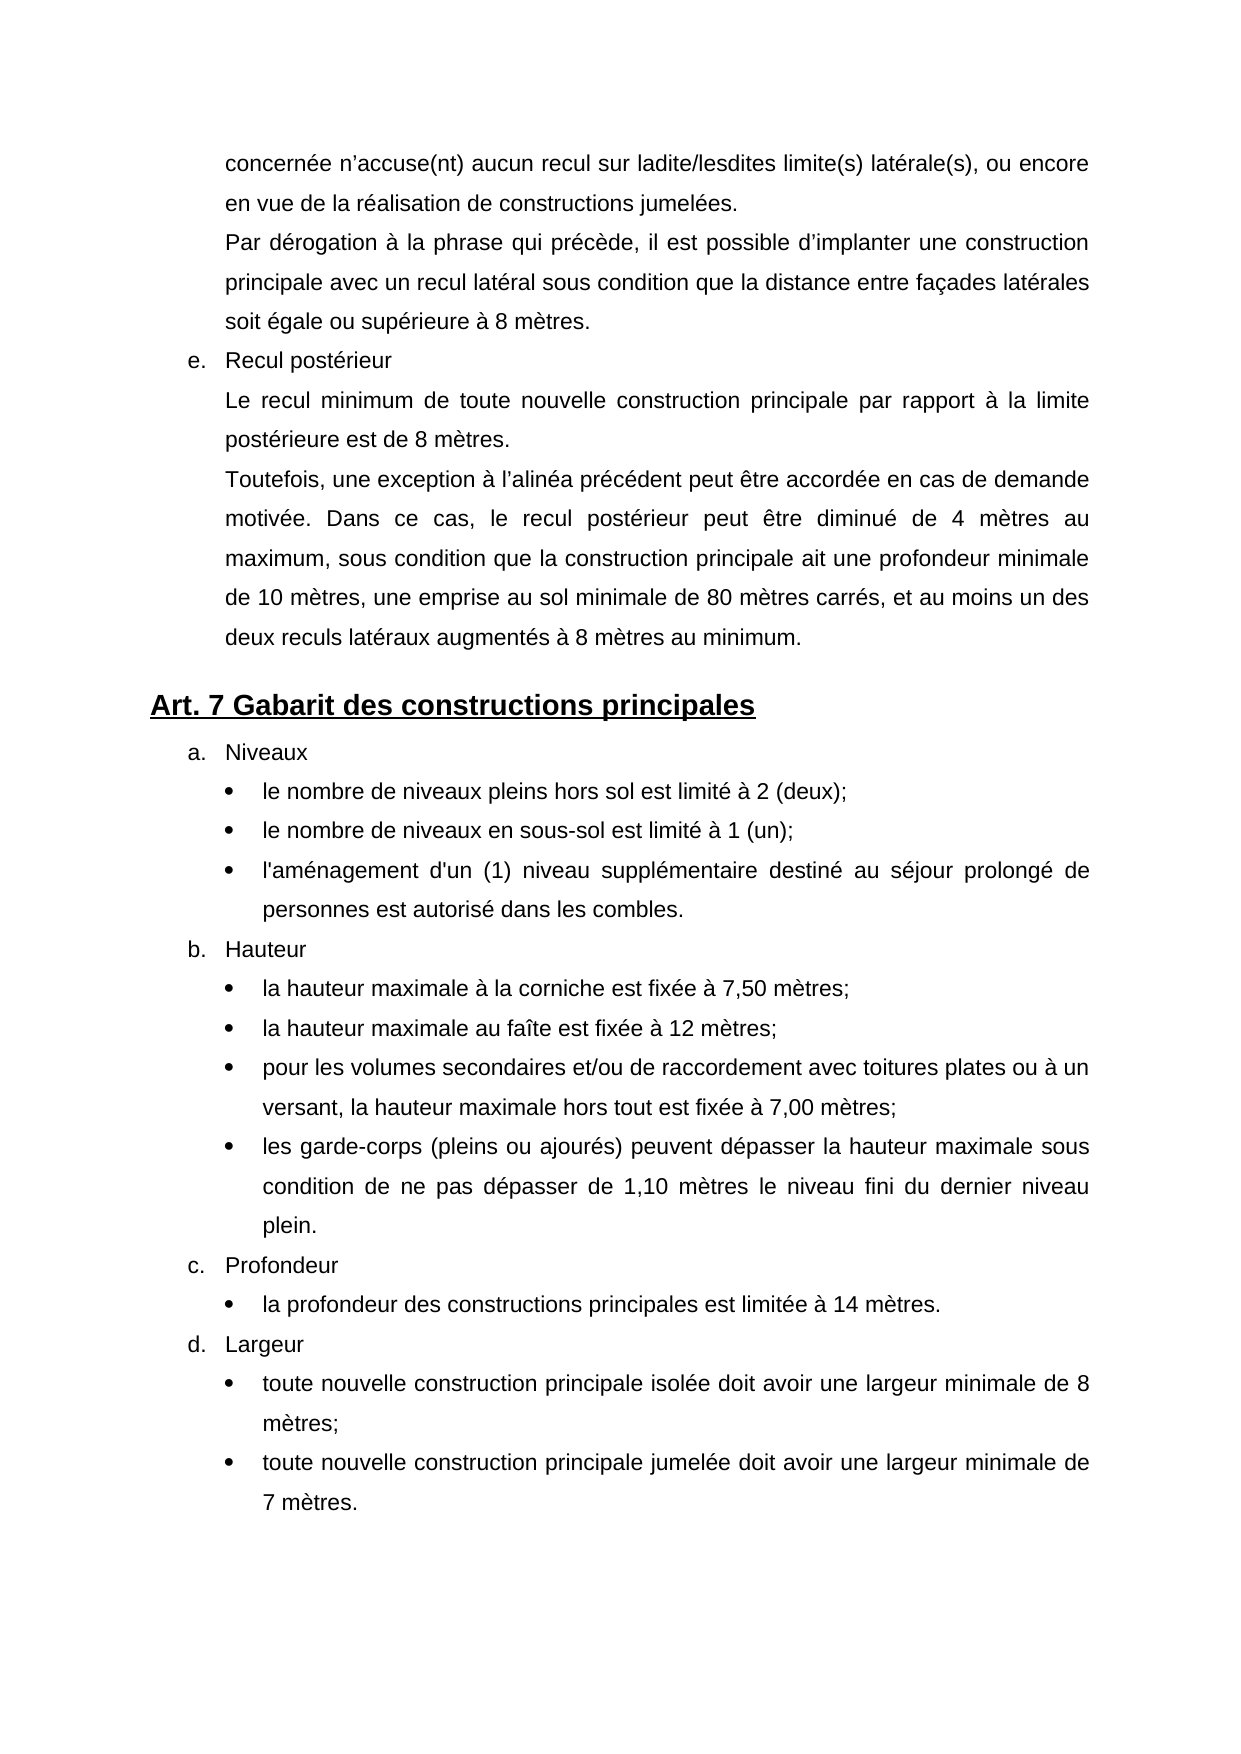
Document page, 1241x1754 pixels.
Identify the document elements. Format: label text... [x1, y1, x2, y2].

subtitle Art. 7 Gabarit des constructions principales [150, 688, 1090, 722]
list les garde-corps (pleins ou ajourés) peuvent dépasser la hauteur maximale sous condition de ne pas dépasser de 1,10 mètres le niveau fini du dernier niveau plein. [225, 1133, 1090, 1239]
text Le recul minimum de toute nouvelle construction principale par rapport à la limite postérieure est de 8 mètres. [225, 387, 1090, 453]
list le nombre de niveaux pleins hors sol est limité à 2 (deux); [225, 778, 1090, 804]
list Largeur [187, 1331, 1090, 1357]
text Par dérogation à la phrase qui précède, il est possible d’implanter une construction principale avec un recul latéral sous condition que la distance entre façades latérales soit égale ou supérieure à 8 mètres. [225, 229, 1090, 334]
list la hauteur maximale à la corniche est fixée à 7,50 mètres; [225, 975, 1090, 1002]
list Hauteur [187, 936, 1090, 962]
list la hauteur maximale au faîte est fixée à 12 mètres; [225, 1015, 1090, 1041]
text Toutefois, une exception à l’alinéa précédent peut être accordée en cas de demande motivée. Dans ce cas, le recul postérieur peut être diminué de 4 mètres au maximum, sous condition que la construction principale ait une profondeur minimale de 10 mètres, une emprise au sol minimale de 80 mètres carrés, et au moins un des deux reculs latéraux augmentés à 8 mètres au minimum. [225, 466, 1090, 650]
list toute nouvelle construction principale jumelée doit avoir une largeur minimale de 7 mètres. [225, 1449, 1090, 1515]
list toute nouvelle construction principale isolée doit avoir une largeur minimale de 8 mètres; [225, 1370, 1090, 1436]
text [225, 150, 1090, 216]
list Profondeur [187, 1252, 1090, 1278]
list Niveaux [187, 738, 1090, 765]
list le nombre de niveaux en sous-sol est limité à 1 (un); [225, 817, 1090, 844]
list Recul postérieur [187, 347, 1090, 374]
list l'aménagement d'un (1) niveau supplémentaire destiné au séjour prolongé de personnes est autorisé dans les combles. [225, 857, 1090, 923]
list la profondeur des constructions principales est limitée à 14 mètres. [225, 1291, 1090, 1318]
list pour les volumes secondaires et/ou de raccordement avec toitures plates ou à un versant, la hauteur maximale hors tout est fixée à 7,00 mètres; [225, 1054, 1090, 1120]
